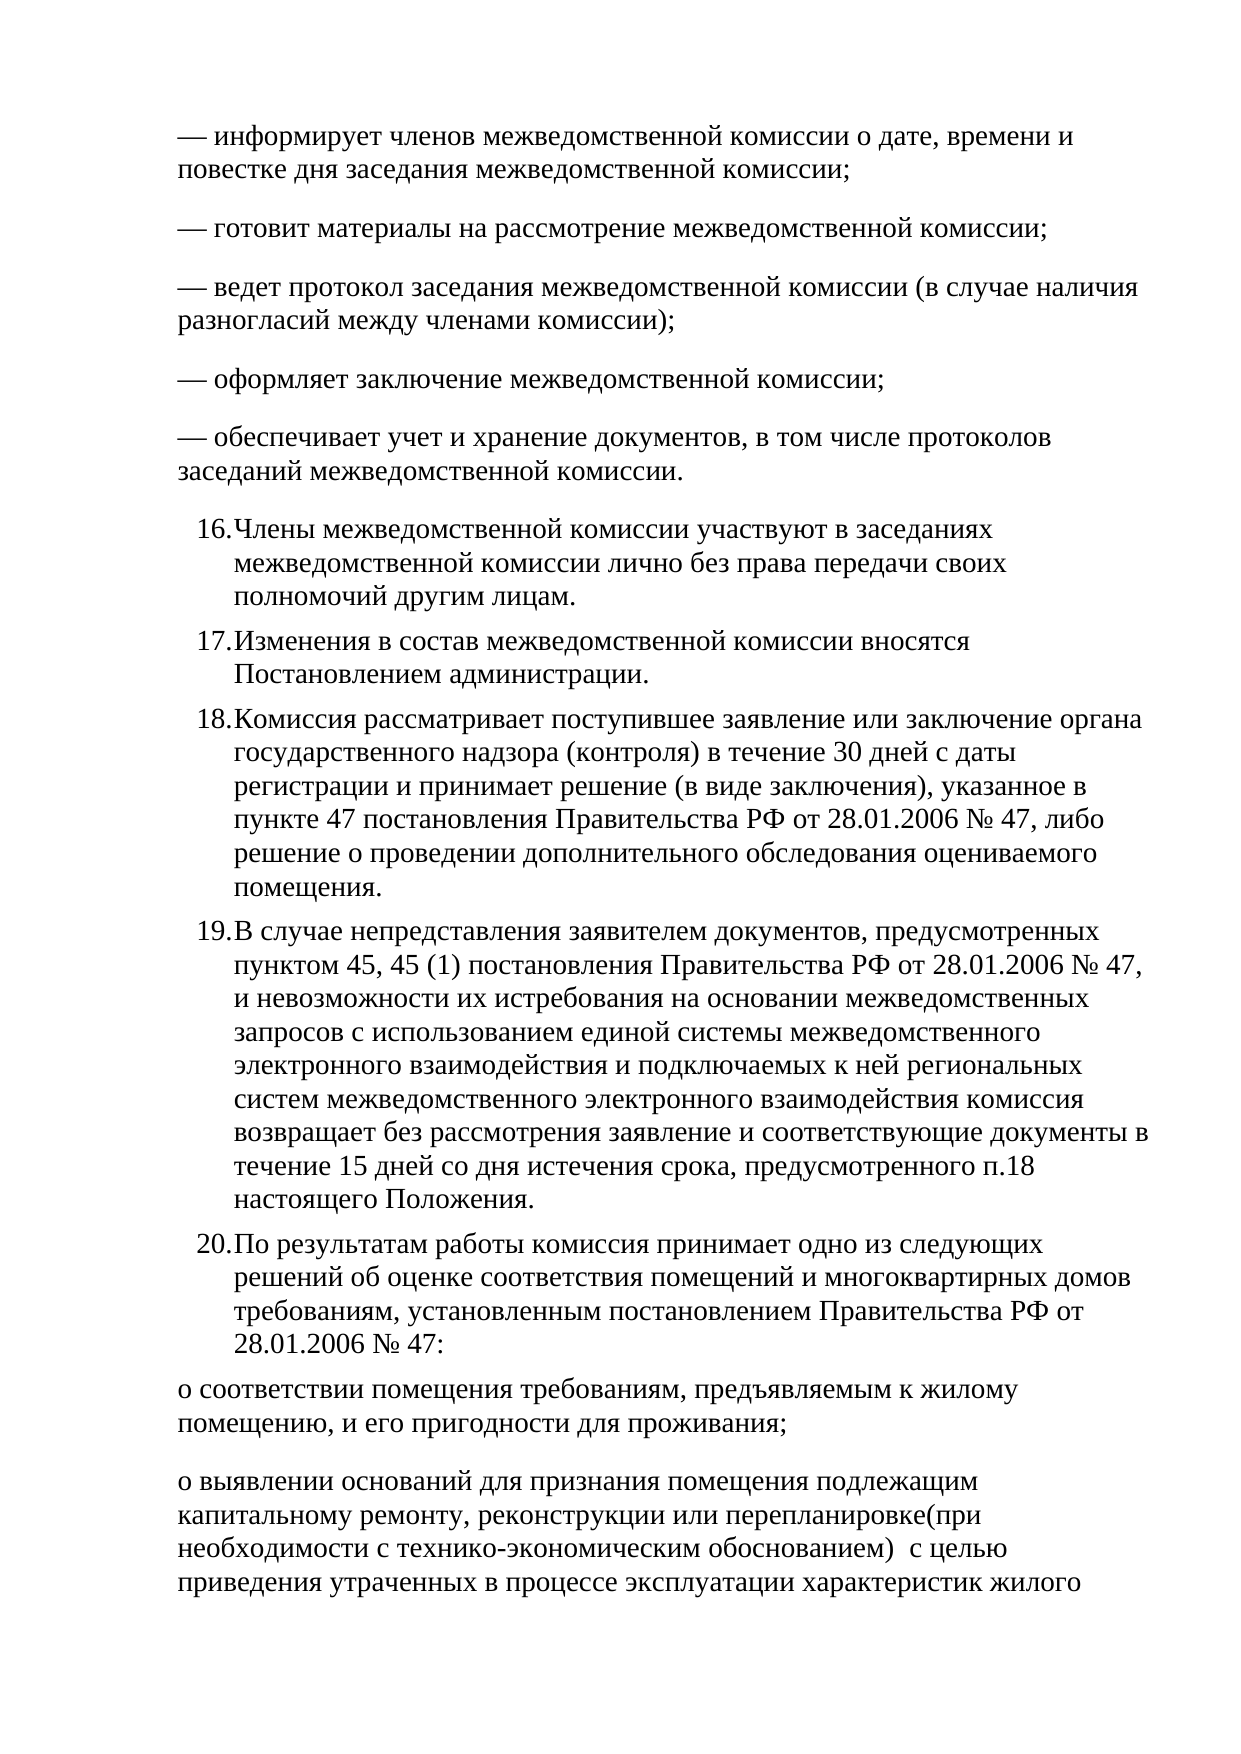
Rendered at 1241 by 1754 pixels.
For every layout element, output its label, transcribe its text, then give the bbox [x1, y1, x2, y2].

text — оформляет заключение межведомственной комиссии; [177, 361, 1152, 394]
text — обеспечивает учет и хранение документов, в том числе протоколов заседаний межведомственной комиссии. [177, 419, 1152, 486]
text — информирует членов межведомственной комиссии о дате, времени и повестке дня заседания межведомственной комиссии; [177, 118, 1152, 185]
list Комиссия рассматривает поступившее заявление или заключение органа государственного надзора (контроля) в течение 30 дней с даты регистрации и принимает решение (в виде заключения), указанное в пункте 47 постановления Правительства РФ от 28.01.2006 № 47, либо решение о проведении дополнительного обследования оцениваемого помещения. [196, 701, 1152, 902]
text — готовит материалы на рассмотрение межведомственной комиссии; [177, 210, 1152, 244]
text — ведет протокол заседания межведомственной комиссии (в случае наличия разногласий между членами комиссии); [177, 269, 1152, 336]
list Изменения в состав межведомственной комиссии вносятся Постановлением администрации. [196, 623, 1152, 690]
list В случае непредставления заявителем документов, предусмотренных пунктом 45, 45 (1) постановления Правительства РФ от 28.01.2006 № 47, и невозможности их истребования на основании межведомственных запросов с использованием единой системы межведомственного электронного взаимодействия и подключаемых к ней региональных систем межведомственного электронного взаимодействия комиссия возвращает без рассмотрения заявление и соответствующие документы в течение 15 дней со дня истечения срока, предусмотренного п.18 настоящего Положения. [196, 913, 1152, 1215]
text о соответствии помещения требованиям, предъявляемым к жилому помещению, и его пригодности для проживания; [177, 1371, 1152, 1438]
list По результатам работы комиссия принимает одно из следующих решений об оценке соответствия помещений и многоквартирных домов требованиям, установленным постановлением Правительства РФ от 28.01.2006 № 47: [196, 1226, 1152, 1360]
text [177, 1463, 1152, 1597]
list Члены межведомственной комиссии участвуют в заседаниях межведомственной комиссии лично без права передачи своих полномочий другим лицам. [196, 511, 1152, 612]
